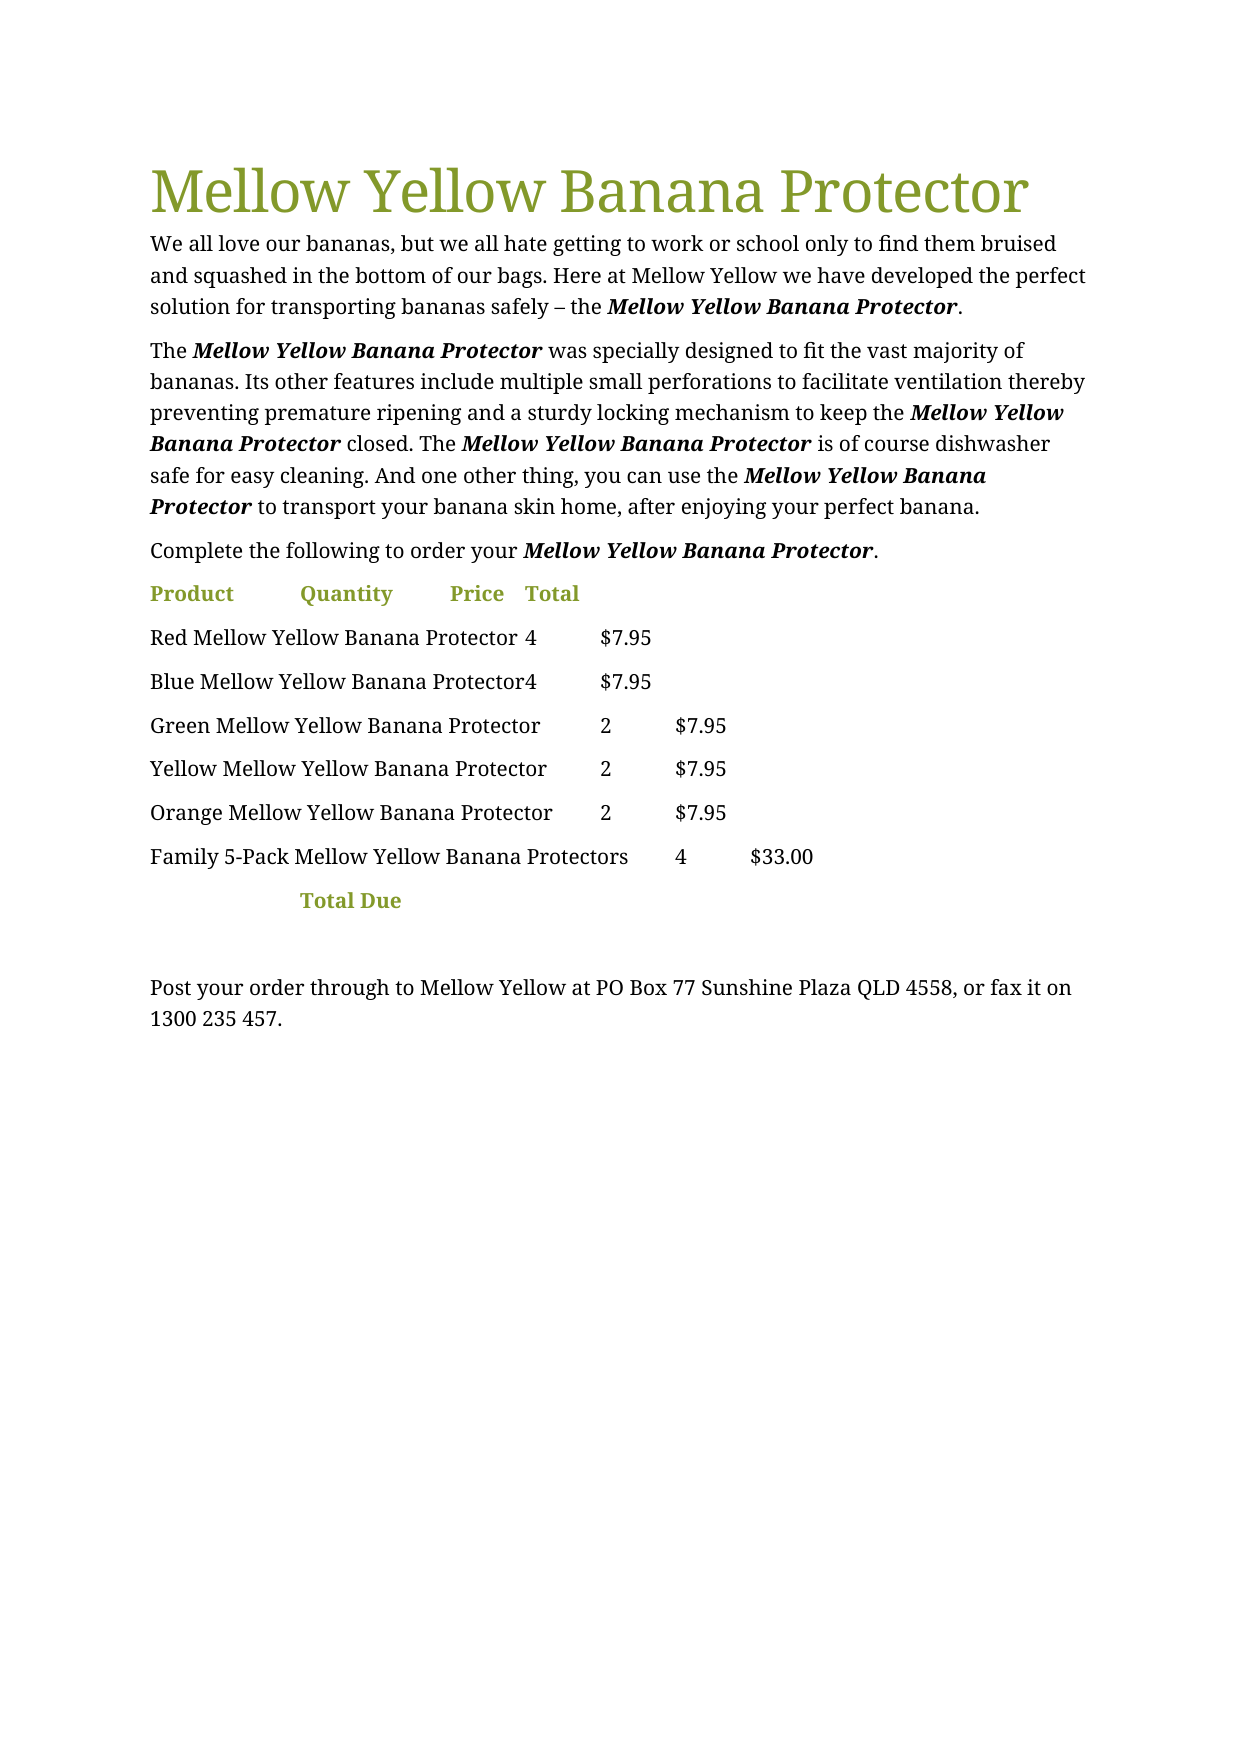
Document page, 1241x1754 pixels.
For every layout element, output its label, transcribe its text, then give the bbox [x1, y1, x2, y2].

text Post your order through to Mellow Yellow at PO Box 77 Sunshine Plaza QLD 4558, or fax it on 1300 235 457. [150, 973, 1090, 1033]
text Family 5-Pack Mellow Yellow Banana Protectors 4 $33.00 [150, 842, 1090, 870]
text Yellow Mellow Yellow Banana Protector 2 $7.95 [150, 754, 1090, 783]
text Total Due [150, 886, 1090, 914]
text Orange Mellow Yellow Banana Protector 2 $7.95 [150, 798, 1090, 827]
text Blue Mellow Yellow Banana Protector 4 $7.95 [150, 667, 1090, 695]
text Green Mellow Yellow Banana Protector 2 $7.95 [150, 711, 1090, 739]
text The Mellow Yellow Banana Protector was specially designed to fit the vast majority of bananas. Its other features include multiple small perforations to facilitate ventilation thereby preventing premature ripening and a sturdy locking mechanism to keep the Mellow Yellow Banana Protector closed. The Mellow Yellow Banana Protector is of course dishwasher safe for easy cleaning. And one other thing, you can use the Mellow Yellow Banana Protector to transport your banana skin home, after enjoying your perfect banana. [150, 336, 1090, 520]
text Complete the following to order your Mellow Yellow Banana Protector. [150, 536, 1090, 564]
text We all love our bananas, but we all hate getting to work or school only to find them bruised and squashed in the bottom of our bags. Here at Mellow Yellow we have developed the perfect solution for transporting bananas safely – the Mellow Yellow Banana Protector. [150, 229, 1090, 320]
text Red Mellow Yellow Banana Protector 4 $7.95 [150, 623, 1090, 652]
title Mellow Yellow Banana Protector [150, 150, 1090, 229]
text Product Quantity Price Total [150, 579, 1090, 608]
